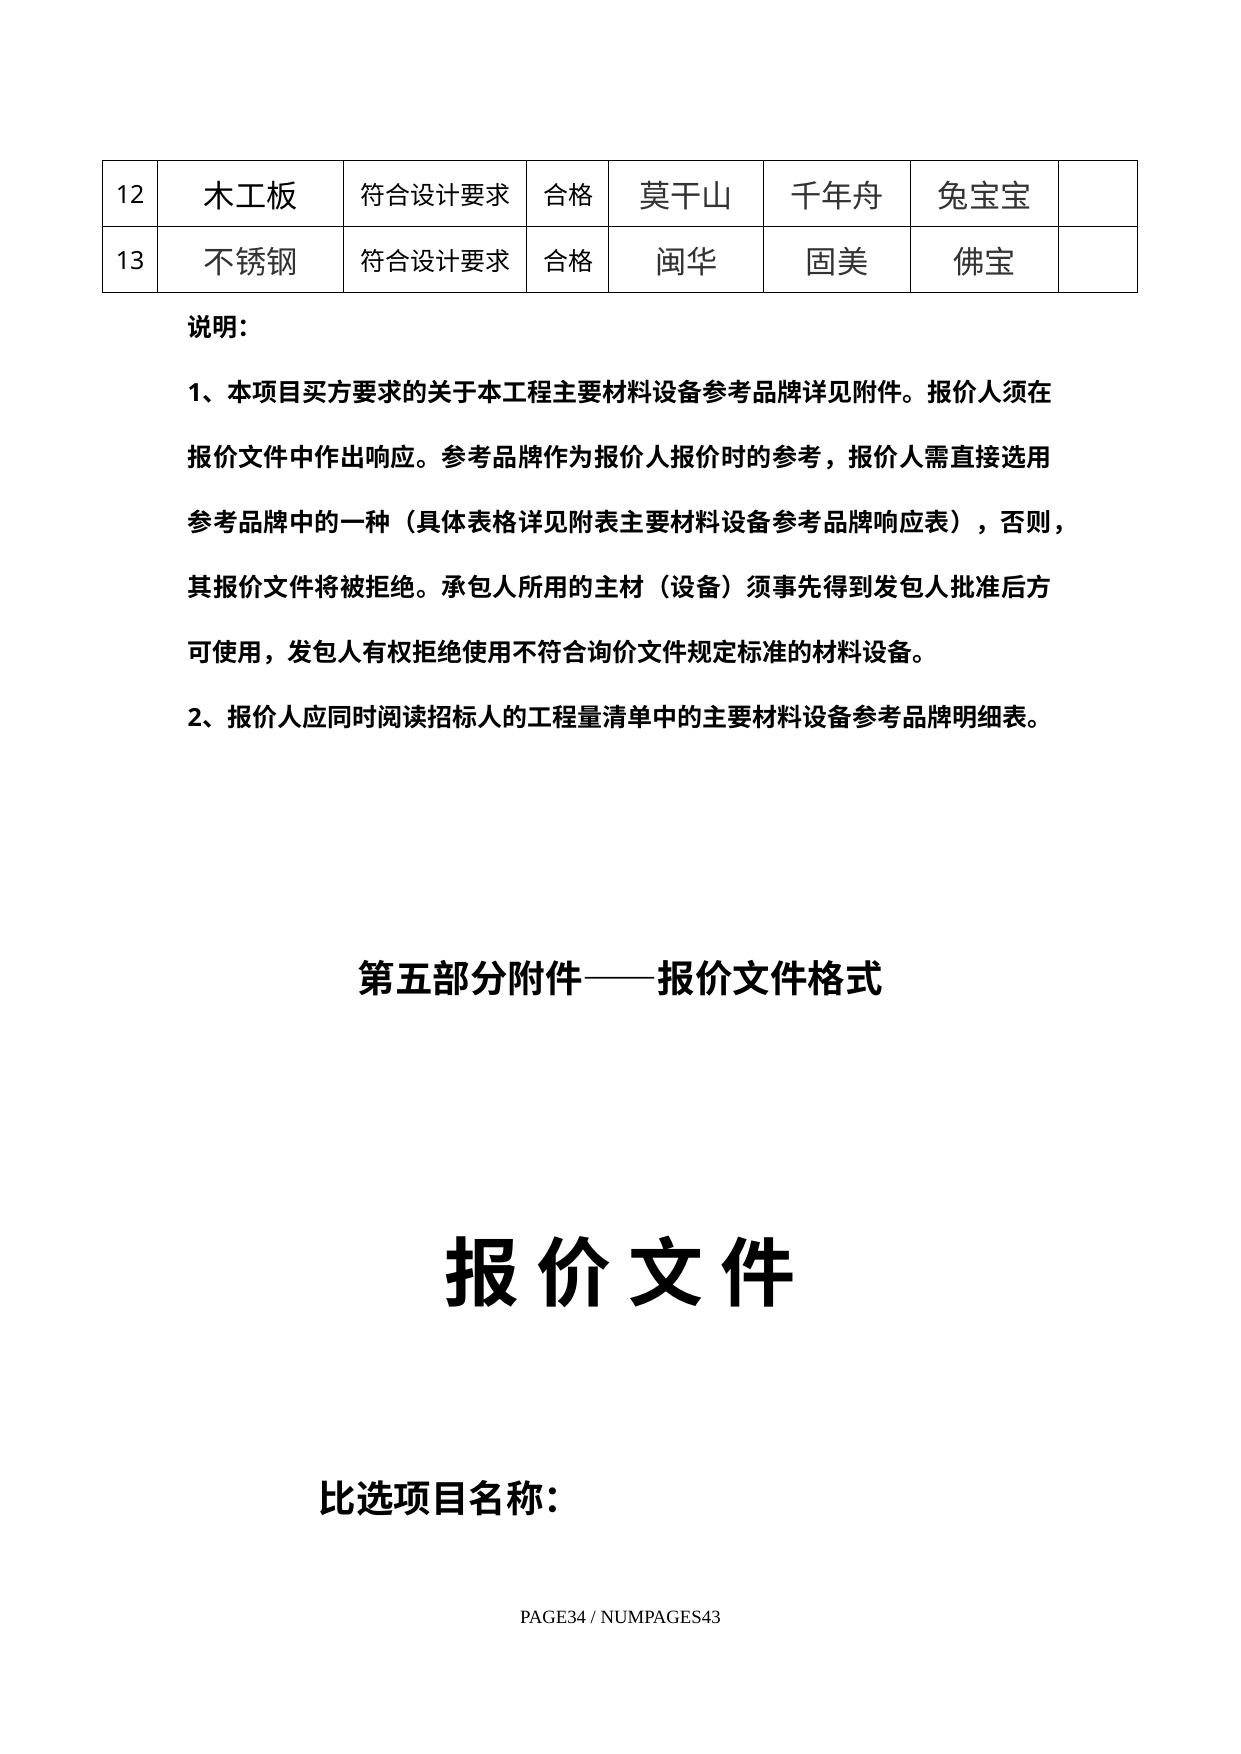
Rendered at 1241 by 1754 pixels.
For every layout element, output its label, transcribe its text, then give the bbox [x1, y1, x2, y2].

table_cell 13 [103, 227, 157, 292]
table_cell 木工板 [158, 161, 343, 226]
table_cell 合格 [527, 227, 608, 292]
text 第五部分附件——报价文件格式 [187, 943, 1053, 1008]
text 2、报价人应同时阅读招标人的工程量清单中的主要材料设备参考品牌明细表。 [187, 683, 1053, 748]
text 1、本项目买方要求的关于本工程主要材料设备参考品牌详见附件。报价人须在报价文件中作出响应。参考品牌作为报价人报价时的参考，报价人需直接选用参考品牌中的一种（具体表格详见附表主要材料设备参考品牌响应表），否则，其报价文件将被拒绝。承包人所用的主材（设备）须事先得到发包人批准后方可使用，发包人有权拒绝使用不符合询价文件规定标准的材料设备。 [187, 358, 1053, 683]
table_cell 兔宝宝 [911, 161, 1058, 226]
table_cell 不锈钢 [158, 227, 343, 292]
table_cell 固美 [764, 227, 910, 292]
table_cell 符合设计要求 [344, 161, 526, 226]
text 比选项目名称： [187, 1463, 1053, 1528]
table_cell 莫干山 [609, 161, 763, 226]
table_cell 合格 [527, 161, 608, 226]
text 说明： [187, 293, 1053, 358]
table_cell [1059, 161, 1137, 226]
table_cell 12 [103, 161, 157, 226]
table_cell 千年舟 [764, 161, 910, 226]
table_cell 佛宝 [911, 227, 1058, 292]
table_cell [1059, 227, 1137, 292]
table_cell 闽华 [609, 227, 763, 292]
text 报 价 文 件 [187, 1203, 1053, 1333]
table_cell 符合设计要求 [344, 227, 526, 292]
